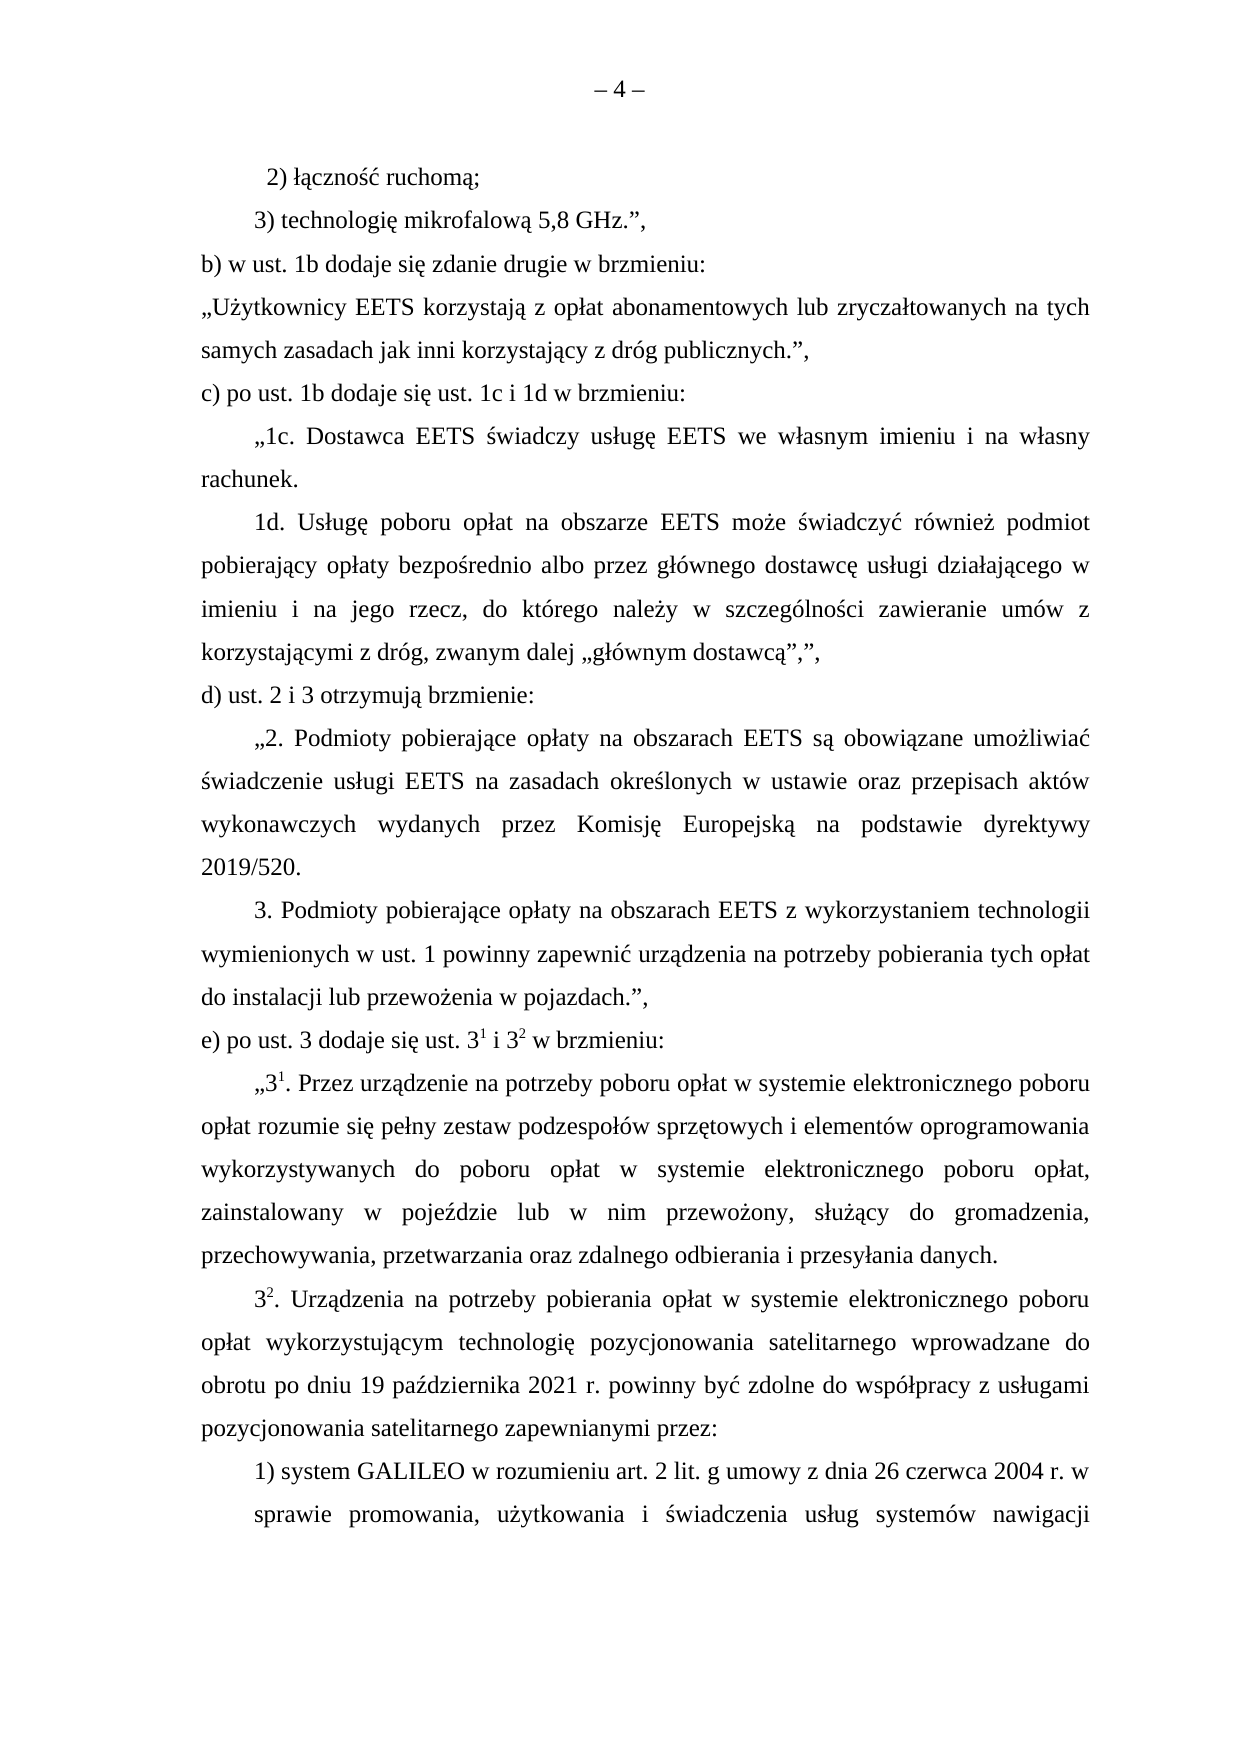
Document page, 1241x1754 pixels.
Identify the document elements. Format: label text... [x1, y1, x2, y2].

text 1d. Usługę poboru opłat na obszarze EETS może świadczyć również podmiot pobierający opłaty bezpośrednio albo przez głównego dostawcę usługi działającego w imieniu i na jego rzecz, do którego należy w szczególności zawieranie umów z korzystającymi z dróg, zwanym dalej „głównym dostawcą”,”, [201, 507, 1091, 666]
text „2. Podmioty pobierające opłaty na obszarach EETS są obowiązane umożliwiać świadczenie usługi EETS na zasadach określonych w ustawie oraz przepisach aktów wykonawczych wydanych przez Komisję Europejską na podstawie dyrektywy 2019/520. [201, 723, 1091, 881]
text e) po ust. 3 dodaje się ust. 31 i 32 w brzmieniu: [201, 1025, 1091, 1054]
text 3) technologię mikrofalową 5,8 GHz.”, [254, 206, 1091, 234]
text „Użytkownicy EETS korzystają z opłat abonamentowych lub zryczałtowanych na tych samych zasadach jak inni korzystający z dróg publicznych.”, [201, 292, 1091, 364]
text 32. Urządzenia na potrzeby pobierania opłat w systemie elektronicznego poboru opłat wykorzystującym technologię pozycjonowania satelitarnego wprowadzane do obrotu po dniu 19 października 2021 r. powinny być zdolne do współpracy z usługami pozycjonowania satelitarnego zapewnianymi przez: [201, 1284, 1091, 1442]
text b) w ust. 1b dodaje się zdanie drugie w brzmieniu: [201, 249, 1091, 277]
text „1c. Dostawca EETS świadczy usługę EETS we własnym imieniu i na własny rachunek. [201, 421, 1091, 493]
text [254, 1456, 1091, 1528]
text d) ust. 2 i 3 otrzymują brzmienie: [201, 680, 1091, 709]
text 2) łączność ruchomą; [254, 162, 1091, 191]
text c) po ust. 1b dodaje się ust. 1c i 1d w brzmieniu: [201, 378, 1091, 407]
text 3. Podmioty pobierające opłaty na obszarach EETS z wykorzystaniem technologii wymienionych w ust. 1 powinny zapewnić urządzenia na potrzeby pobierania tych opłat do instalacji lub przewożenia w pojazdach.”, [201, 896, 1091, 1011]
text „31. Przez urządzenie na potrzeby poboru opłat w systemie elektronicznego poboru opłat rozumie się pełny zestaw podzespołów sprzętowych i elementów oprogramowania wykorzystywanych do poboru opłat w systemie elektronicznego poboru opłat, zainstalowany w pojeździe lub w nim przewożony, służący do gromadzenia, przechowywania, przetwarzania oraz zdalnego odbierania i przesyłania danych. [201, 1068, 1091, 1269]
